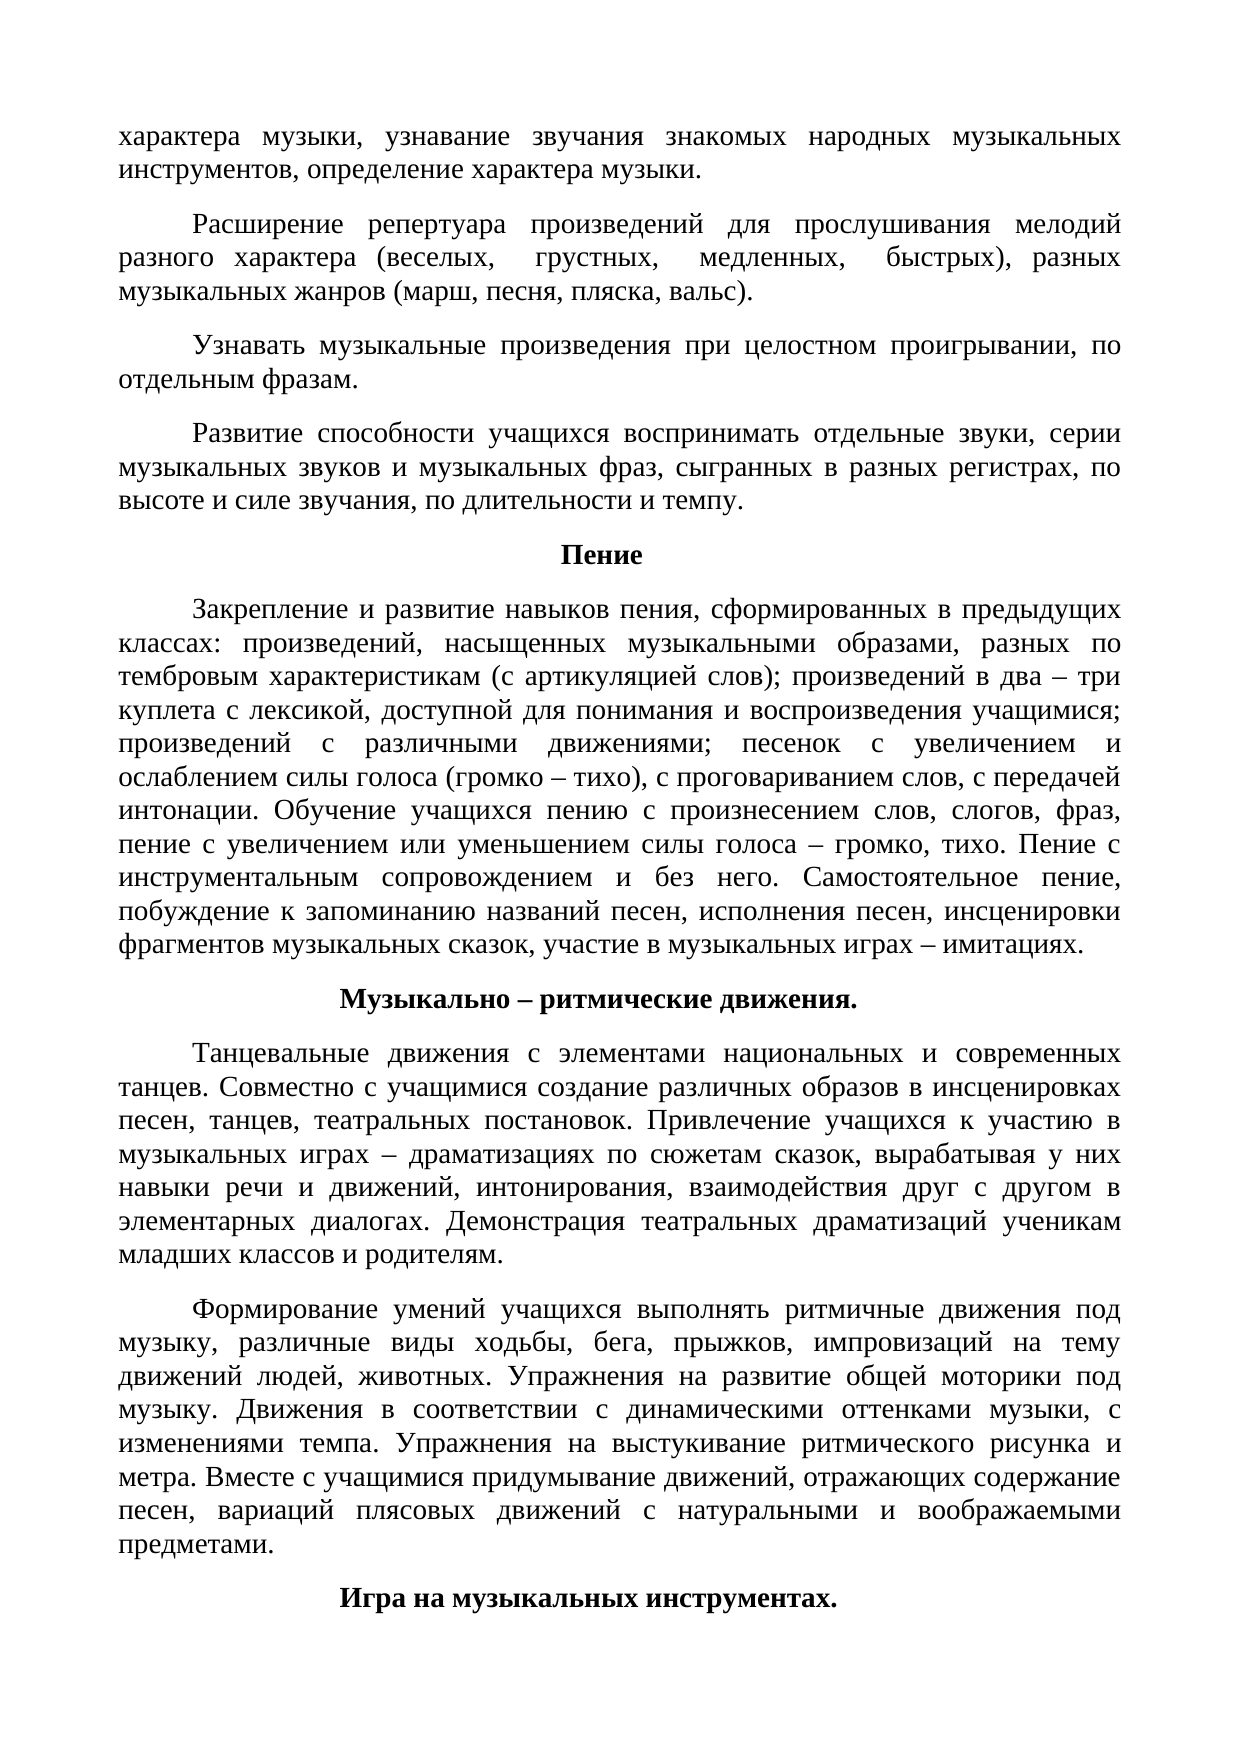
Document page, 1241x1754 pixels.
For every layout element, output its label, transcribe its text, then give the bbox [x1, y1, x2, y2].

text Узнавать музыкальные произведения при целостном проигрывании, по отдельным фразам. [118, 327, 1122, 394]
text Расширение репертуара произведений для прослушивания мелодий разного характера (веселых, грустных, медленных, быстрых), разных музыкальных жанров (марш, песня, пляска, вальс). [118, 206, 1122, 307]
text Пение [487, 537, 1122, 570]
text Развитие способности учащихся воспринимать отдельные звуки, серии музыкальных звуков и музыкальных фраз, сыгранных в разных регистрах, по высоте и силе звучания, по длительности и темпу. [118, 415, 1122, 516]
text Музыкально – ритмические движения. [266, 981, 1122, 1014]
text Закрепление и развитие навыков пения, сформированных в предыдущих классах: произведений, насыщенных музыкальными образами, разных по тембровым характеристикам (с артикуляцией слов); произведений в два – три куплета с лексикой, доступной для понимания и воспроизведения учащимися; произведений с различными движениями; песенок с увеличением и ослаблением силы голоса (громко – тихо), с проговариванием слов, с передачей интонации. Обучение учащихся пению с произнесением слов, слогов, фраз, пение с увеличением или уменьшением силы голоса – громко, тихо. Пение с инструментальным сопровождением и без него. Самостоятельное пение, побуждение к запоминанию названий песен, исполнения песен, инсценировки фрагментов музыкальных сказок, участие в музыкальных играх – имитациях. [118, 591, 1122, 960]
text Танцевальные движения с элементами национальных и современных танцев. Совместно с учащимися создание различных образов в инсценировках песен, танцев, театральных постановок. Привлечение учащихся к участию в музыкальных играх – драматизациях по сюжетам сказок, вырабатывая у них навыки речи и движений, интонирования, взаимодействия друг с другом в элементарных диалогах. Демонстрация театральных драматизаций ученикам младших классов и родителям. [118, 1035, 1122, 1270]
text Игра на музыкальных инструментах. [266, 1580, 1122, 1614]
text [118, 118, 1122, 185]
text Формирование умений учащихся выполнять ритмичные движения под музыку, различные виды ходьбы, бега, прыжков, импровизаций на тему движений людей, животных. Упражнения на развитие общей моторики под музыку. Движения в соответствии с динамическими оттенками музыки, с изменениями темпа. Упражнения на выстукивание ритмического рисунка и метра. Вместе с учащимися придумывание движений, отражающих содержание песен, вариаций плясовых движений с натуральными и воображаемыми предметами. [118, 1291, 1122, 1559]
